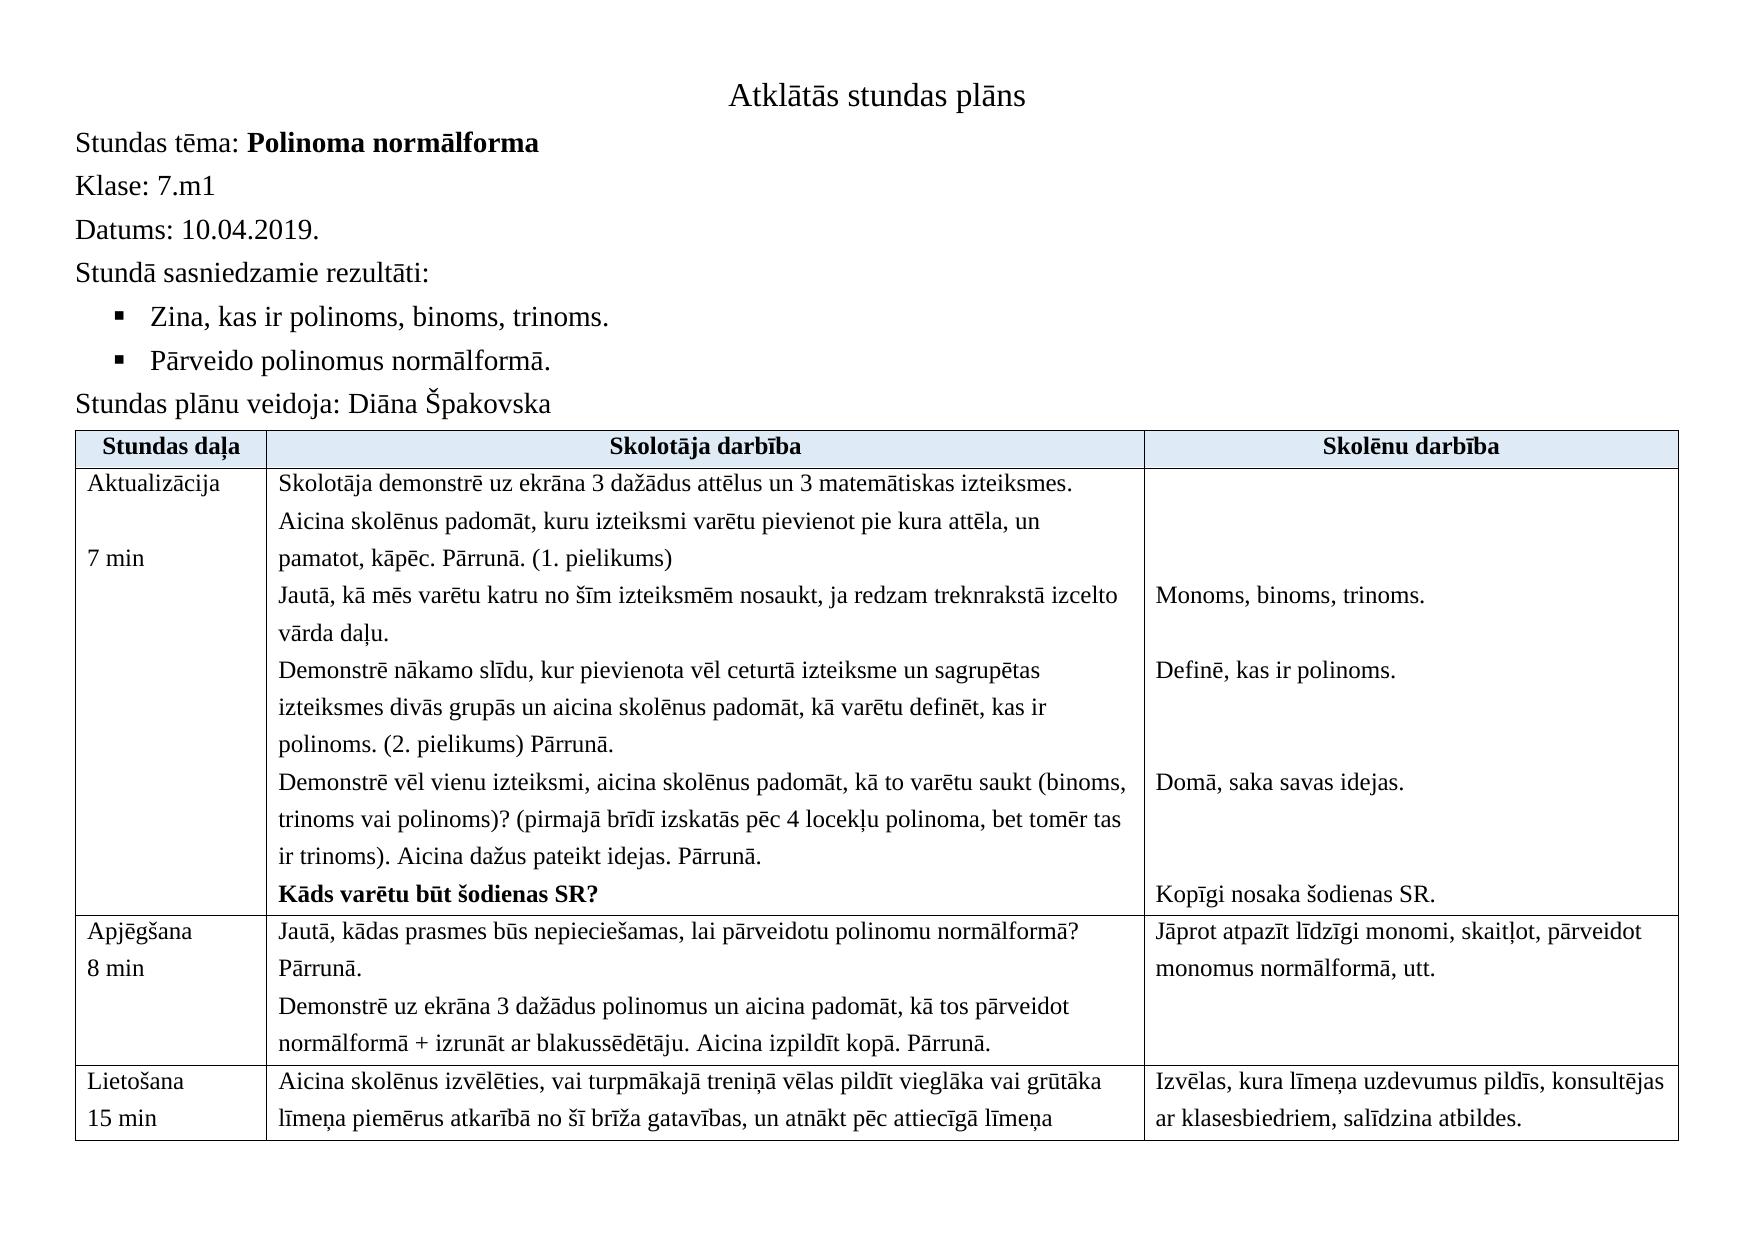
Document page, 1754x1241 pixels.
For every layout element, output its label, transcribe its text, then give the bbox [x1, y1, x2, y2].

table_cell Jautā, kādas prasmes būs nepieciešamas, lai pārveidotu polinomu normālformā? Pārrunā. Demonstrē uz ekrāna 3 dažādus polinomus un aicina padomāt, kā tos pārveidot normālformā + izrunāt ar blakussēdētāju. Aicina izpildīt kopā. Pārrunā. [267, 916, 1144, 1065]
text Stundas tēma: Polinoma normālforma [75, 125, 1679, 158]
table_header Skolotāja darbība [267, 431, 1144, 467]
table_header Stundas daļa [76, 431, 266, 467]
text Atklātās stundas plāns [75, 75, 1679, 113]
table_cell Skolotāja demonstrē uz ekrāna 3 dažādus attēlus un 3 matemātiskas izteiksmes. Aicina skolēnus padomāt, kuru izteiksmi varētu pievienot pie kura attēla, un pamatot, kāpēc. Pārrunā. (1. pielikums) Jautā, kā mēs varētu katru no šīm izteiksmēm nosaukt, ja redzam treknrakstā izcelto vārda daļu. Demonstrē nākamo slīdu, kur pievienota vēl ceturtā izteiksme un sagrupētas izteiksmes divās grupās un aicina skolēnus padomāt, kā varētu definēt, kas ir polinoms. (2. pielikums) Pārrunā. Demonstrē vēl vienu izteiksmi, aicina skolēnus padomāt, kā to varētu saukt (binoms, trinoms vai polinoms)? (pirmajā brīdī izskatās pēc 4 locekļu polinoma, bet tomēr tas ir trinoms). Aicina dažus pateikt idejas. Pārrunā. Kāds varētu būt šodienas SR? [267, 469, 1144, 915]
table_cell Jāprot atpazīt līdzīgi monomi, skaitļot, pārveidot monomus normālformā, utt. [1145, 916, 1678, 1065]
table_header Skolēnu darbība [1145, 431, 1678, 467]
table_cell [1145, 1066, 1678, 1139]
text Klase: 7.m1 [75, 168, 1679, 202]
text Stundā sasniedzamie rezultāti: [75, 255, 1679, 289]
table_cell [267, 1066, 1144, 1139]
text Stundas plānu veidoja: Diāna Špakovska [75, 386, 1679, 420]
table_cell Aktualizācija 7 min [76, 469, 266, 915]
table_cell Lietošana 15 min [76, 1066, 266, 1139]
table_cell Apjēgšana 8 min [76, 916, 266, 1065]
list Pārveido polinomus normālformā. [112, 343, 1679, 376]
list Zina, kas ir polinoms, binoms, trinoms. [112, 299, 1679, 333]
table_cell Monoms, binoms, trinoms. Definē, kas ir polinoms. Domā, saka savas idejas. Kopīgi nosaka šodienas SR. [1145, 469, 1678, 915]
text Datums: 10.04.2019. [75, 212, 1679, 245]
